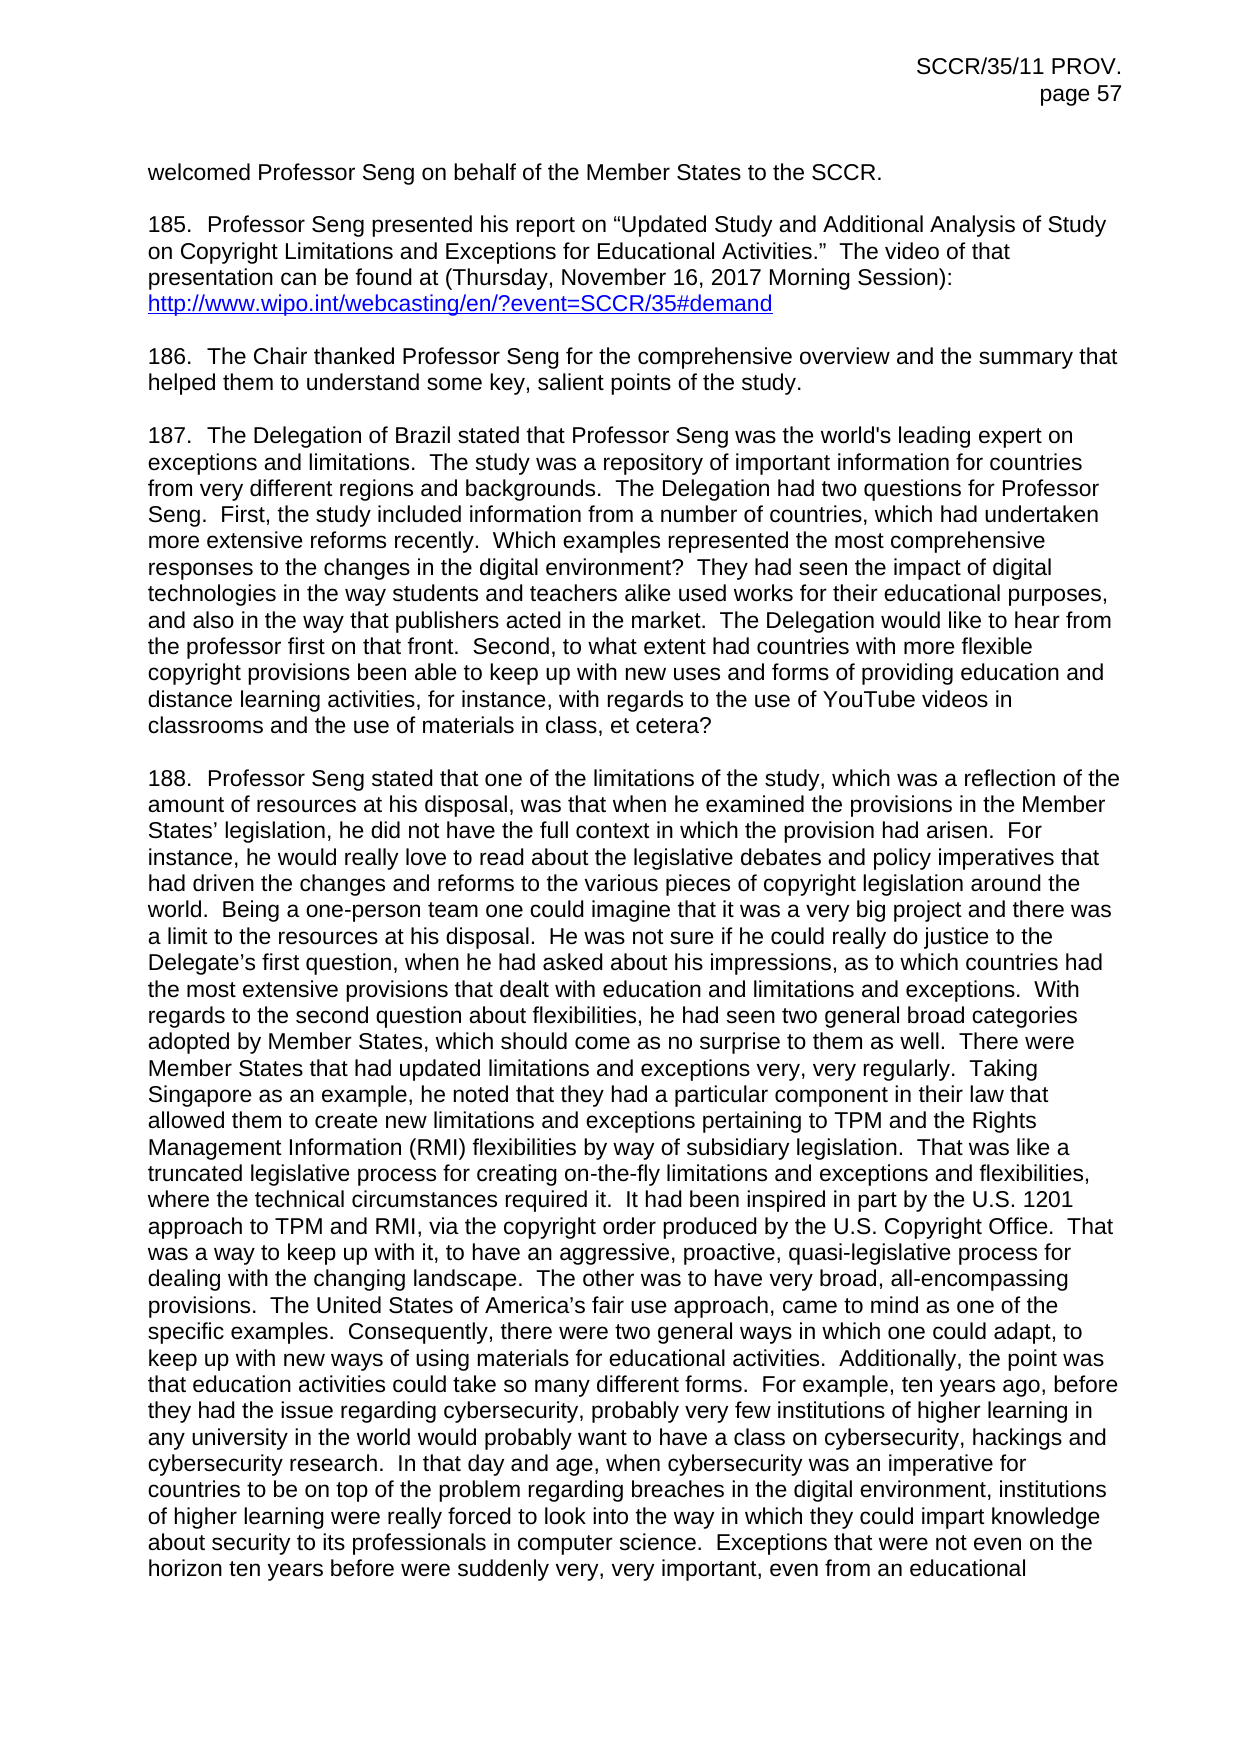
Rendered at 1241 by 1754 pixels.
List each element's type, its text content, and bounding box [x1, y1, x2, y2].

list The Delegation of Brazil stated that Professor Seng was the world's leading expert on exceptions and limitations. The study was a repository of important information for countries from very different regions and backgrounds. The Delegation had two questions for Professor Seng. First, the study included information from a number of countries, which had undertaken more extensive reforms recently. Which examples represented the most comprehensive responses to the changes in the digital environment? They had seen the impact of digital technologies in the way students and teachers alike used works for their educational purposes, and also in the way that publishers acted in the market. The Delegation would like to hear from the professor first on that front. Second, to what extent had countries with more flexible copyright provisions been able to keep up with new uses and forms of providing education and distance learning activities, for instance, with regards to the use of YouTube videos in classrooms and the use of materials in class, et cetera? [148, 422, 1122, 738]
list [148, 158, 1122, 185]
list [148, 765, 1122, 1582]
list Professor Seng presented his report on “Updated Study and Additional Analysis of Study on Copyright Limitations and Exceptions for Educational Activities.” The video of that presentation can be found at (Thursday, November 16, 2017 Morning Session): http://www.wipo.int/webcasting/en/?event=SCCR/35#demand [148, 211, 1122, 317]
list The Chair thanked Professor Seng for the comprehensive overview and the summary that helped them to understand some key, salient points of the study. [148, 343, 1122, 396]
